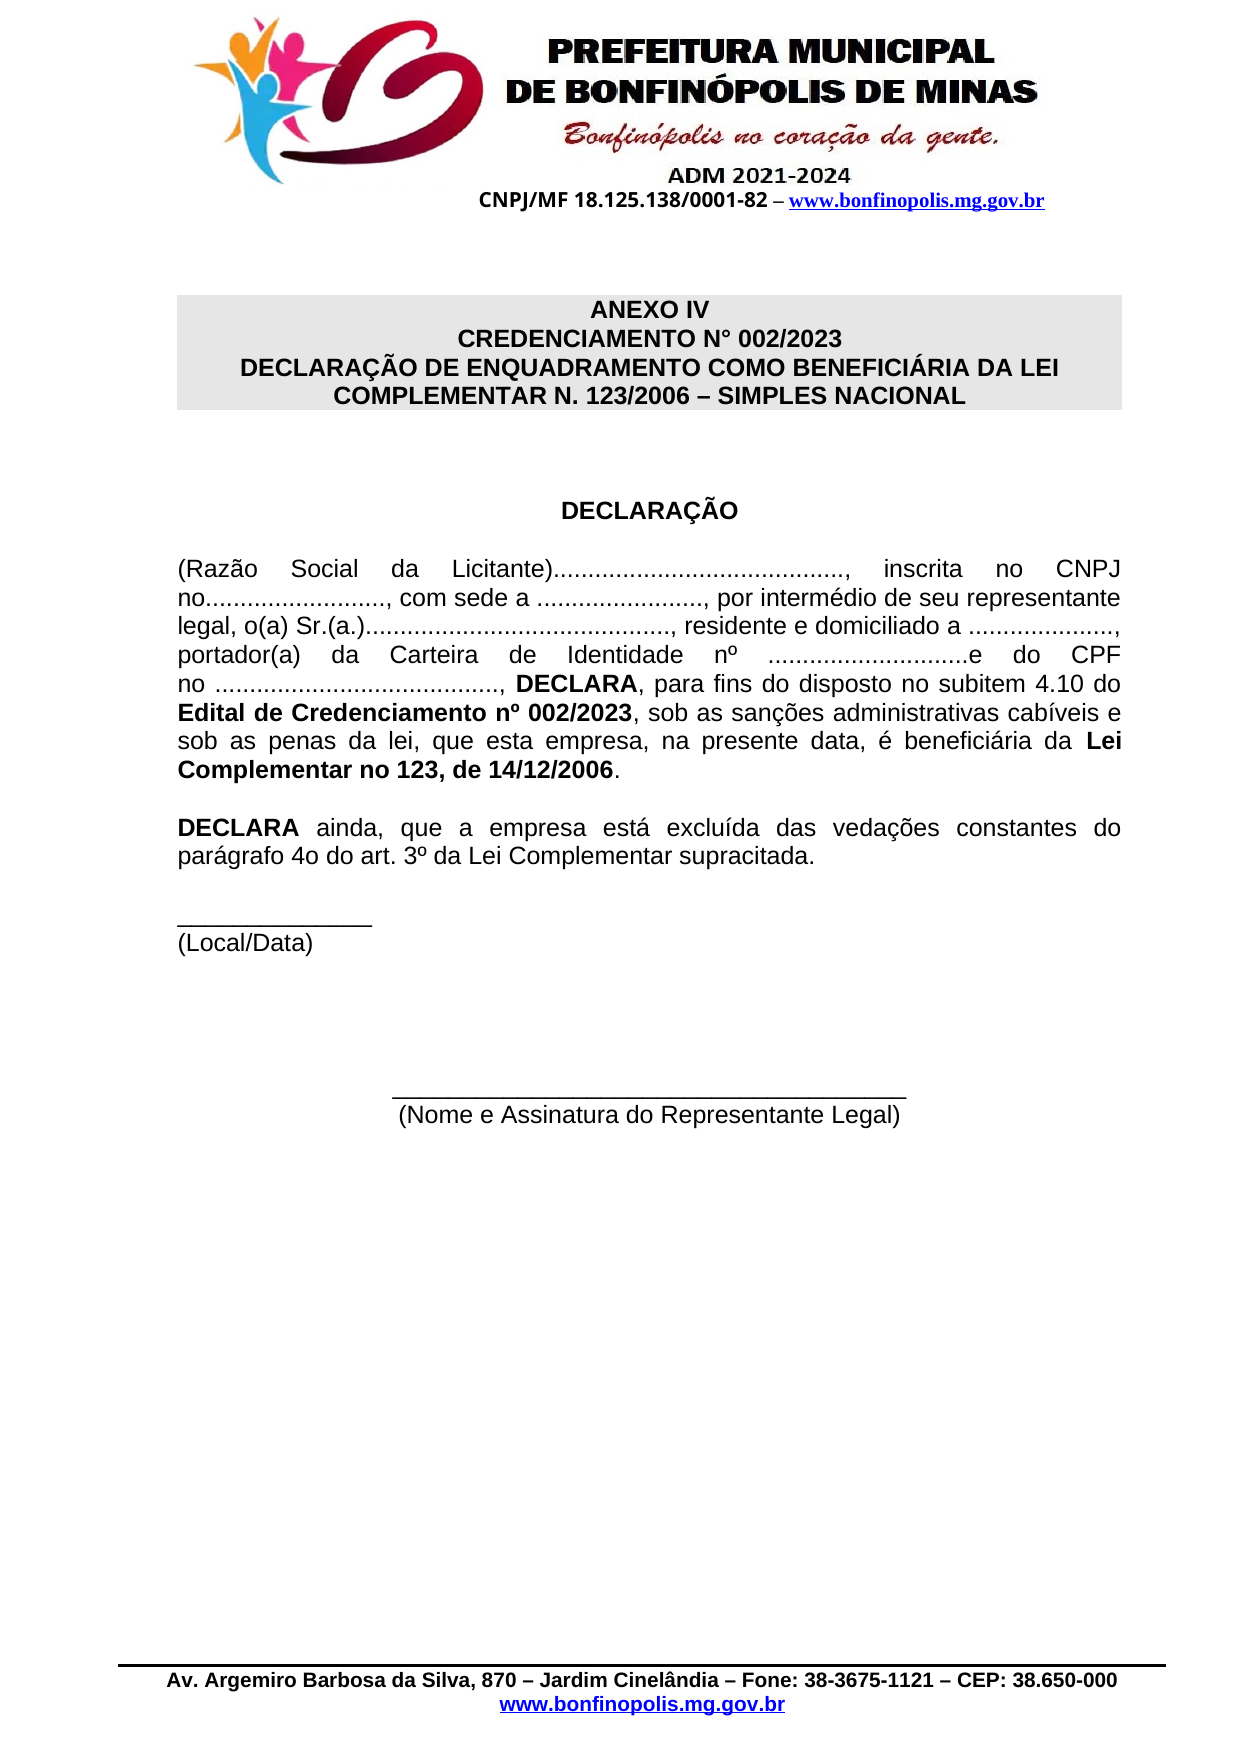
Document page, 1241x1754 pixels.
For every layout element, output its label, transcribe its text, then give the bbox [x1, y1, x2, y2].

text CREDENCIAMENTO N° 002/2023 [177, 324, 1122, 353]
text (Local/Data) [177, 928, 1122, 956]
text DECLARAÇÃO [177, 496, 1122, 525]
text ANEXO IV [177, 295, 1122, 324]
picture [188, 14, 1053, 186]
text (Razão Social da Licitante).........................................., inscrita no CNPJ no.........................., com sede a ........................, por intermédio de seu representante legal, o(a) Sr.(a.)............................................, residente e domiciliado a ....................., portador(a) da Carteira de Identidade nº .............................e do CPF no ........................................., DECLARA, para fins do disposto no subitem 4.10 do Edital de Credenciamento nº 002/2023, sob as sanções administrativas cabíveis e sob as penas da lei, que esta empresa, na presente data, é beneficiária da Lei Complementar no 123, de 14/12/2006. [177, 554, 1122, 784]
text (Nome e Assinatura do Representante Legal) [177, 1100, 1122, 1129]
text DECLARA ainda, que a empresa está excluída das vedações constantes do parágrafo 4o do art. 3º da Lei Complementar supracitada. [177, 813, 1122, 870]
text DECLARAÇÃO DE ENQUADRAMENTO COMO BENEFICIÁRIA DA LEI COMPLEMENTAR N. 123/2006 – SIMPLES NACIONAL [177, 353, 1122, 410]
text _____________________________________ [177, 1071, 1122, 1100]
text ______________ [177, 899, 1122, 928]
